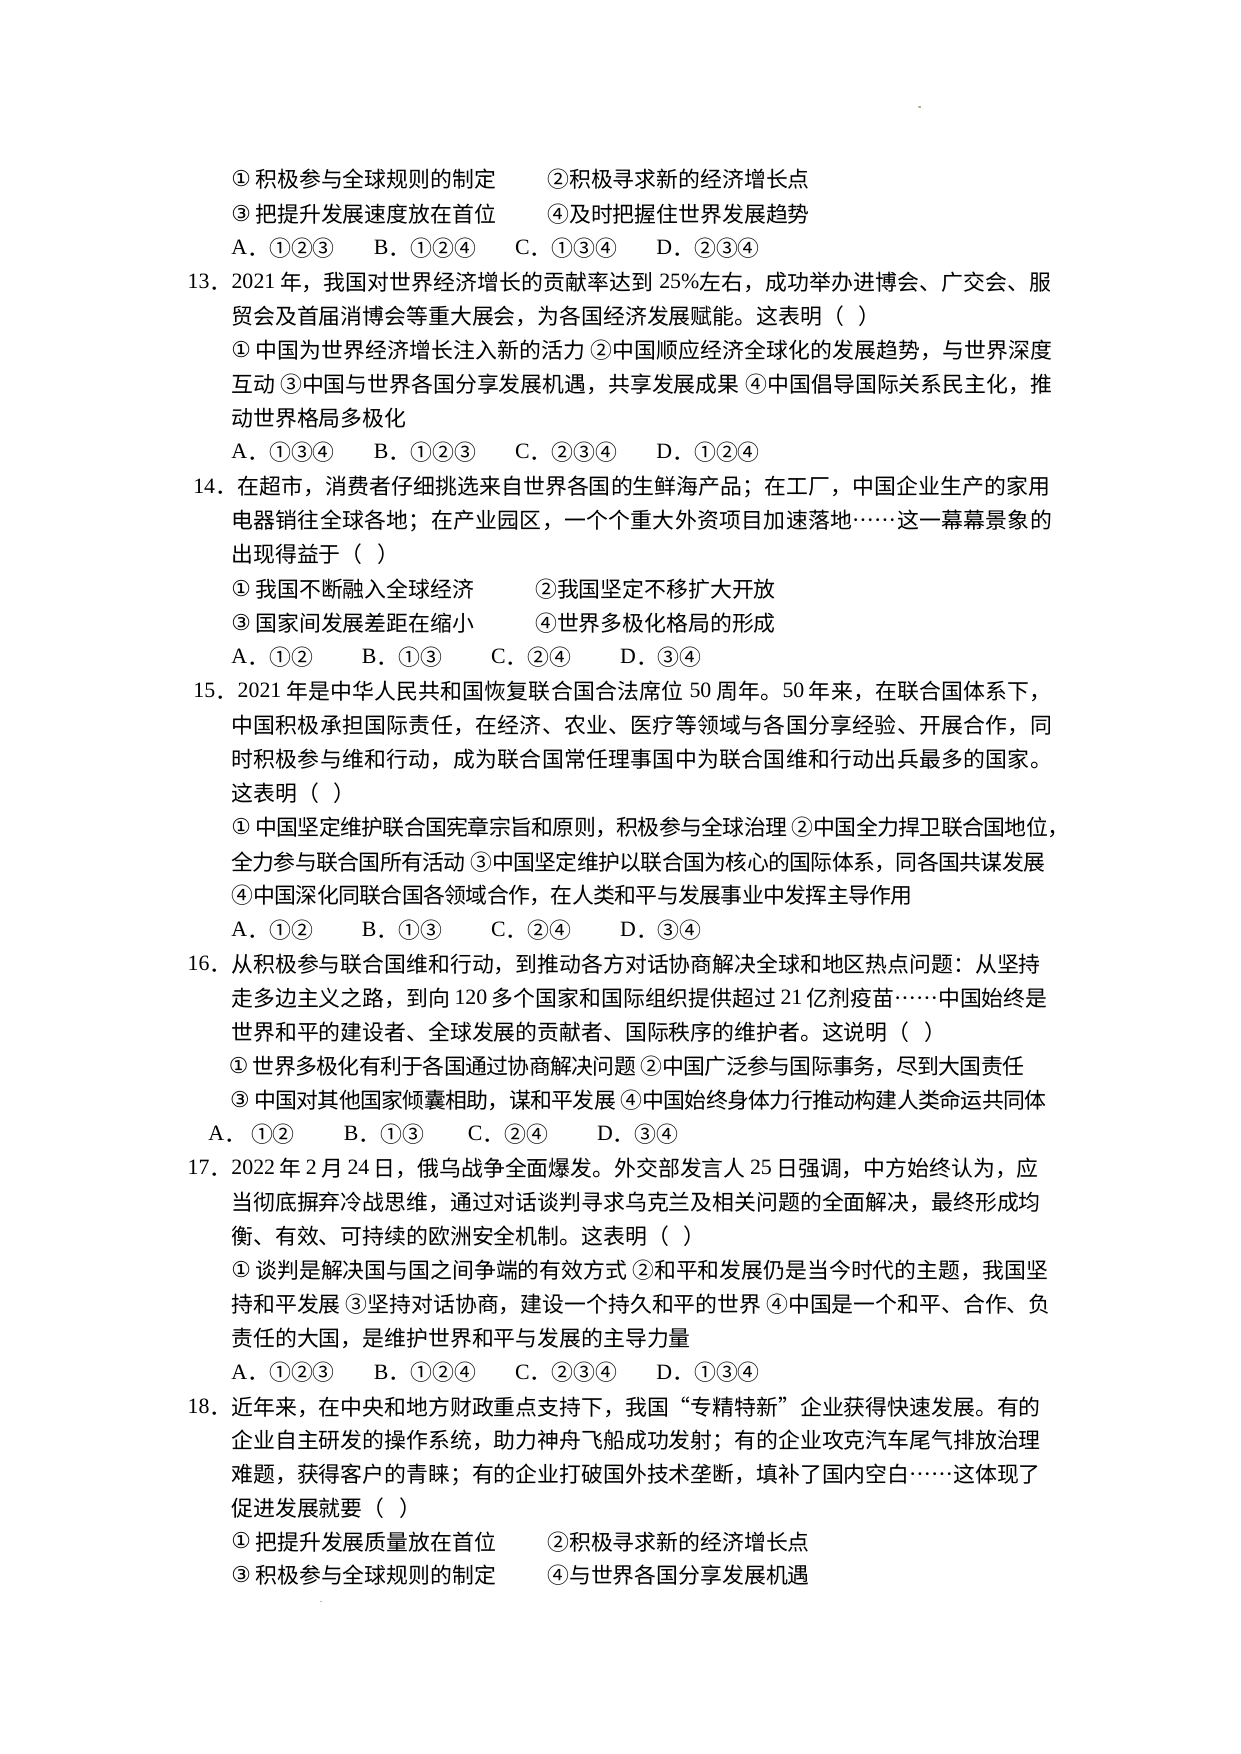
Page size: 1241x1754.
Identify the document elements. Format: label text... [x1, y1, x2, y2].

text A．①② B．①③ C．②④ D．③④ [187, 640, 1053, 672]
text A．①②③ B．①②④ C．①③④ D．②③④ [209, 231, 1053, 263]
text ①谈判是解决国与国之间争端的有效方式 ②和平和发展仍是当今时代的主题，我国坚持和平发展 ③坚持对话协商，建设一个持久和平的世界 ④中国是一个和平、合作、负责任的大国，是维护世界和平与发展的主导力量 [231, 1253, 1053, 1353]
text A．①②③ B．①②④ C．②③④ D．①③④ [187, 1355, 1053, 1387]
text A．①② B．①③ C．②④ D．③④ [187, 912, 1053, 945]
text ①积极参与全球规则的制定 ②积极寻求新的经济增长点 [209, 162, 1053, 194]
text ③积极参与全球规则的制定 ④与世界各国分享发展机遇 [187, 1558, 1053, 1590]
text 13．2021年，我国对世界经济增长的贡献率达到25%左右，成功举办进博会、广交会、服贸会及首届消博会等重大展会，为各国经济发展赋能。这表明（ ） [187, 264, 1053, 331]
text ①世界多极化有利于各国通过协商解决问题 ②中国广泛参与国际事务，尽到大国责任 [187, 1048, 1053, 1081]
text ①把提升发展质量放在首位 ②积极寻求新的经济增长点 [187, 1524, 1053, 1557]
text ③中国对其他国家倾囊相助，谋和平发展 ④中国始终身体力行推动构建人类命运共同体 [209, 1082, 1053, 1115]
text ①我国不断融入全球经济 ②我国坚定不移扩大开放 [187, 571, 1053, 604]
text A． ①② B．①③ C．②④ D．③④ [187, 1117, 1053, 1149]
text 16．从积极参与联合国维和行动，到推动各方对话协商解决全球和地区热点问题：从坚持走多边主义之路，到向120多个国家和国际组织提供超过21亿剂疫苗……中国始终是世界和平的建设者、全球发展的贡献者、国际秩序的维护者。这说明（ ） [187, 946, 1053, 1047]
text ①中国为世界经济增长注入新的活力 ②中国顺应经济全球化的发展趋势，与世界深度互动 ③中国与世界各国分享发展机遇，共享发展成果 ④中国倡导国际关系民主化，推动世界格局多极化 [231, 333, 1053, 433]
text 18．近年来，在中央和地方财政重点支持下，我国“专精特新”企业获得快速发展。有的企业自主研发的操作系统，助力神舟飞船成功发射；有的企业攻克汽车尾气排放治理难题，获得客户的青睐；有的企业打破国外技术垄断，填补了国内空白……这体现了促进发展就要（ ） [187, 1389, 1053, 1523]
text 15．2021年是中华人民共和国恢复联合国合法席位50周年。50年来，在联合国体系下，中国积极承担国际责任，在经济、农业、医疗等领域与各国分享经验、开展合作，同时积极参与维和行动，成为联合国常任理事国中为联合国维和行动出兵最多的国家。这表明（ ） [187, 674, 1053, 808]
text ①中国坚定维护联合国宪章宗旨和原则，积极参与全球治理 ②中国全力捍卫联合国地位，全力参与联合国所有活动 ③中国坚定维护以联合国为核心的国际体系，同各国共谋发展 ④中国深化同联合国各领域合作，在人类和平与发展事业中发挥主导作用 [231, 810, 1053, 911]
text 14．在超市，消费者仔细挑选来自世界各国的生鲜海产品；在工厂，中国企业生产的家用电器销往全球各地；在产业园区，一个个重大外资项目加速落地……这一幕幕景象的出现得益于（ ） [187, 469, 1053, 569]
text A．①③④ B．①②③ C．②③④ D．①②④ [187, 435, 1053, 467]
text 17．2022年2月24日，俄乌战争全面爆发。外交部发言人25日强调，中方始终认为，应当彻底摒弃冷战思维，通过对话谈判寻求乌克兰及相关问题的全面解决，最终形成均衡、有效、可持续的欧洲安全机制。这表明（ ） [187, 1151, 1053, 1251]
text ③把提升发展速度放在首位 ④及时把握住世界发展趋势 [209, 196, 1053, 229]
text ③国家间发展差距在缩小 ④世界多极化格局的形成 [187, 605, 1053, 638]
